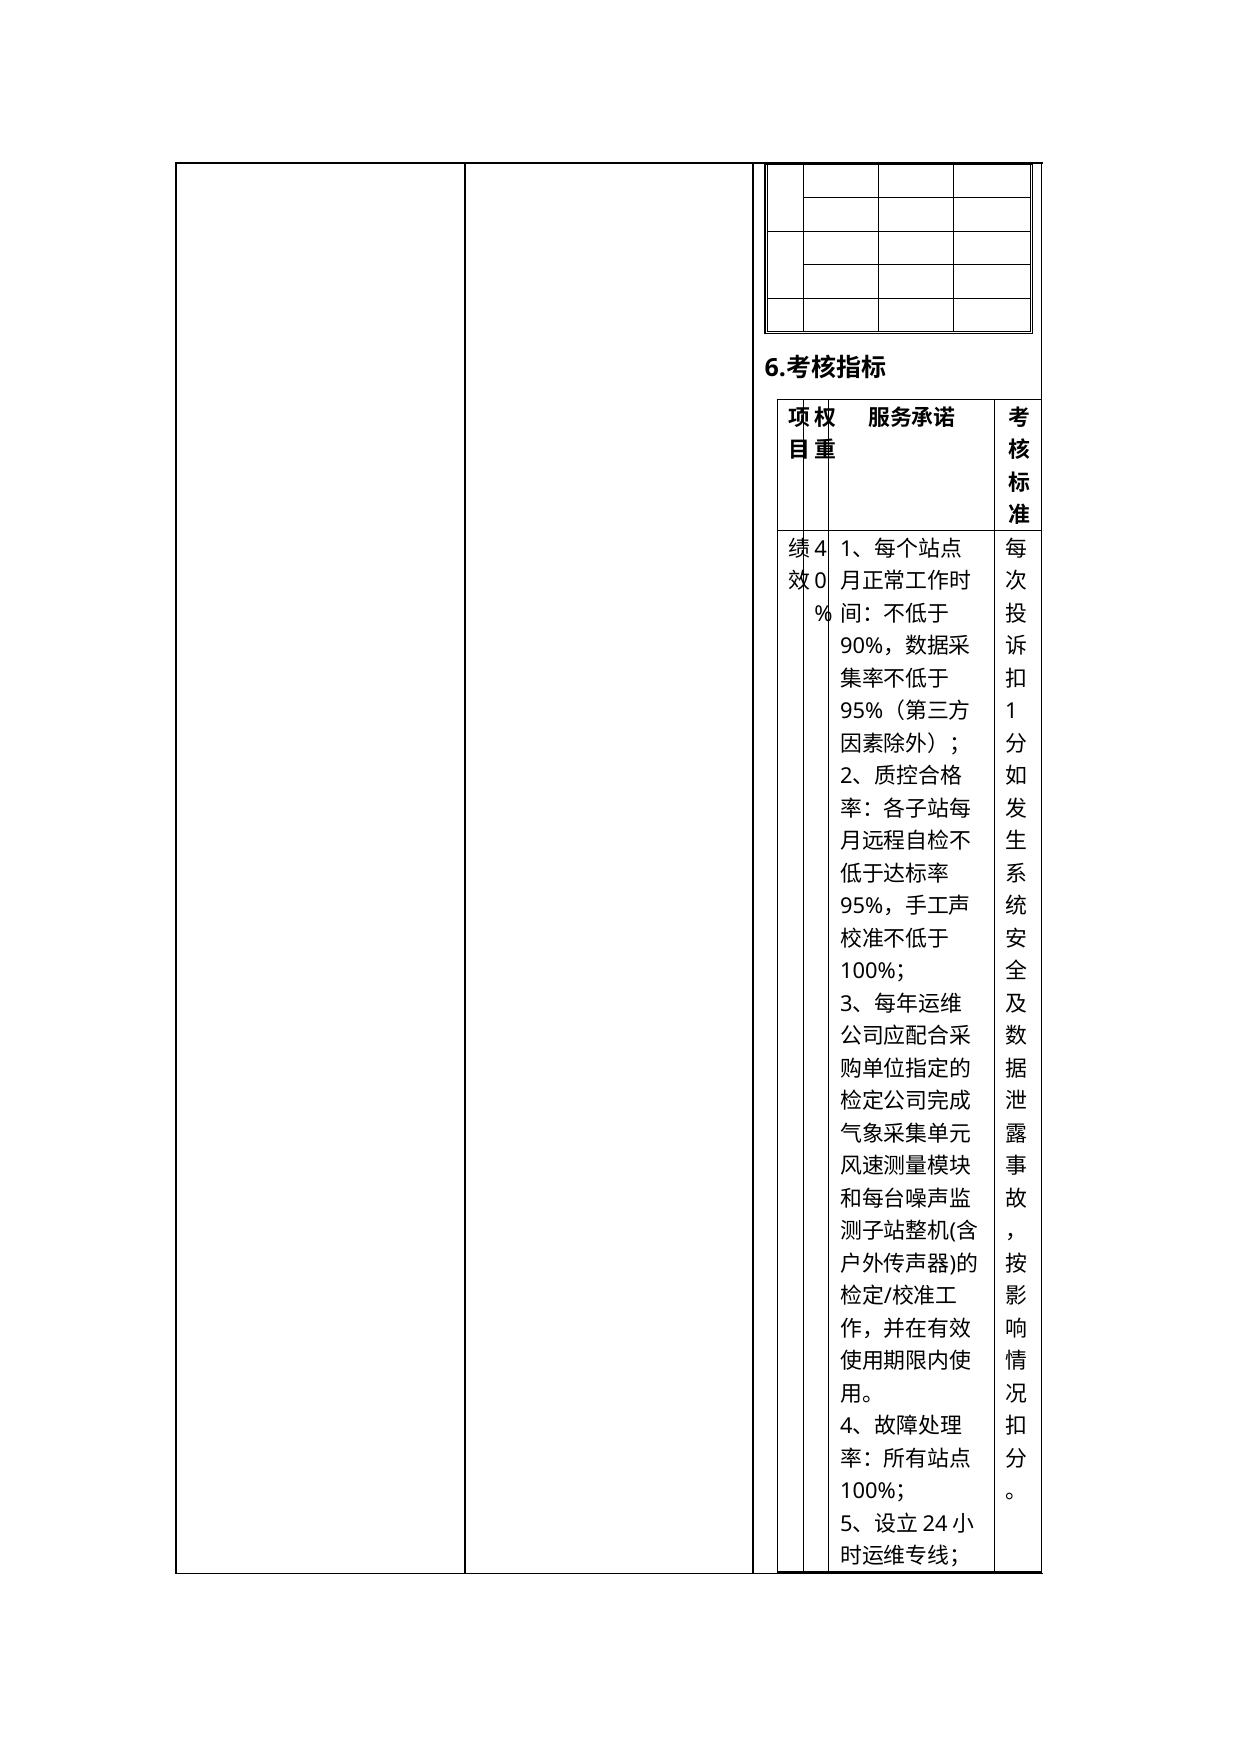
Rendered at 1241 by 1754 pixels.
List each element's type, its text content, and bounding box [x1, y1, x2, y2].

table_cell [754, 164, 1041, 1572]
table_cell 1 [177, 164, 464, 1572]
table_cell [466, 164, 752, 1572]
